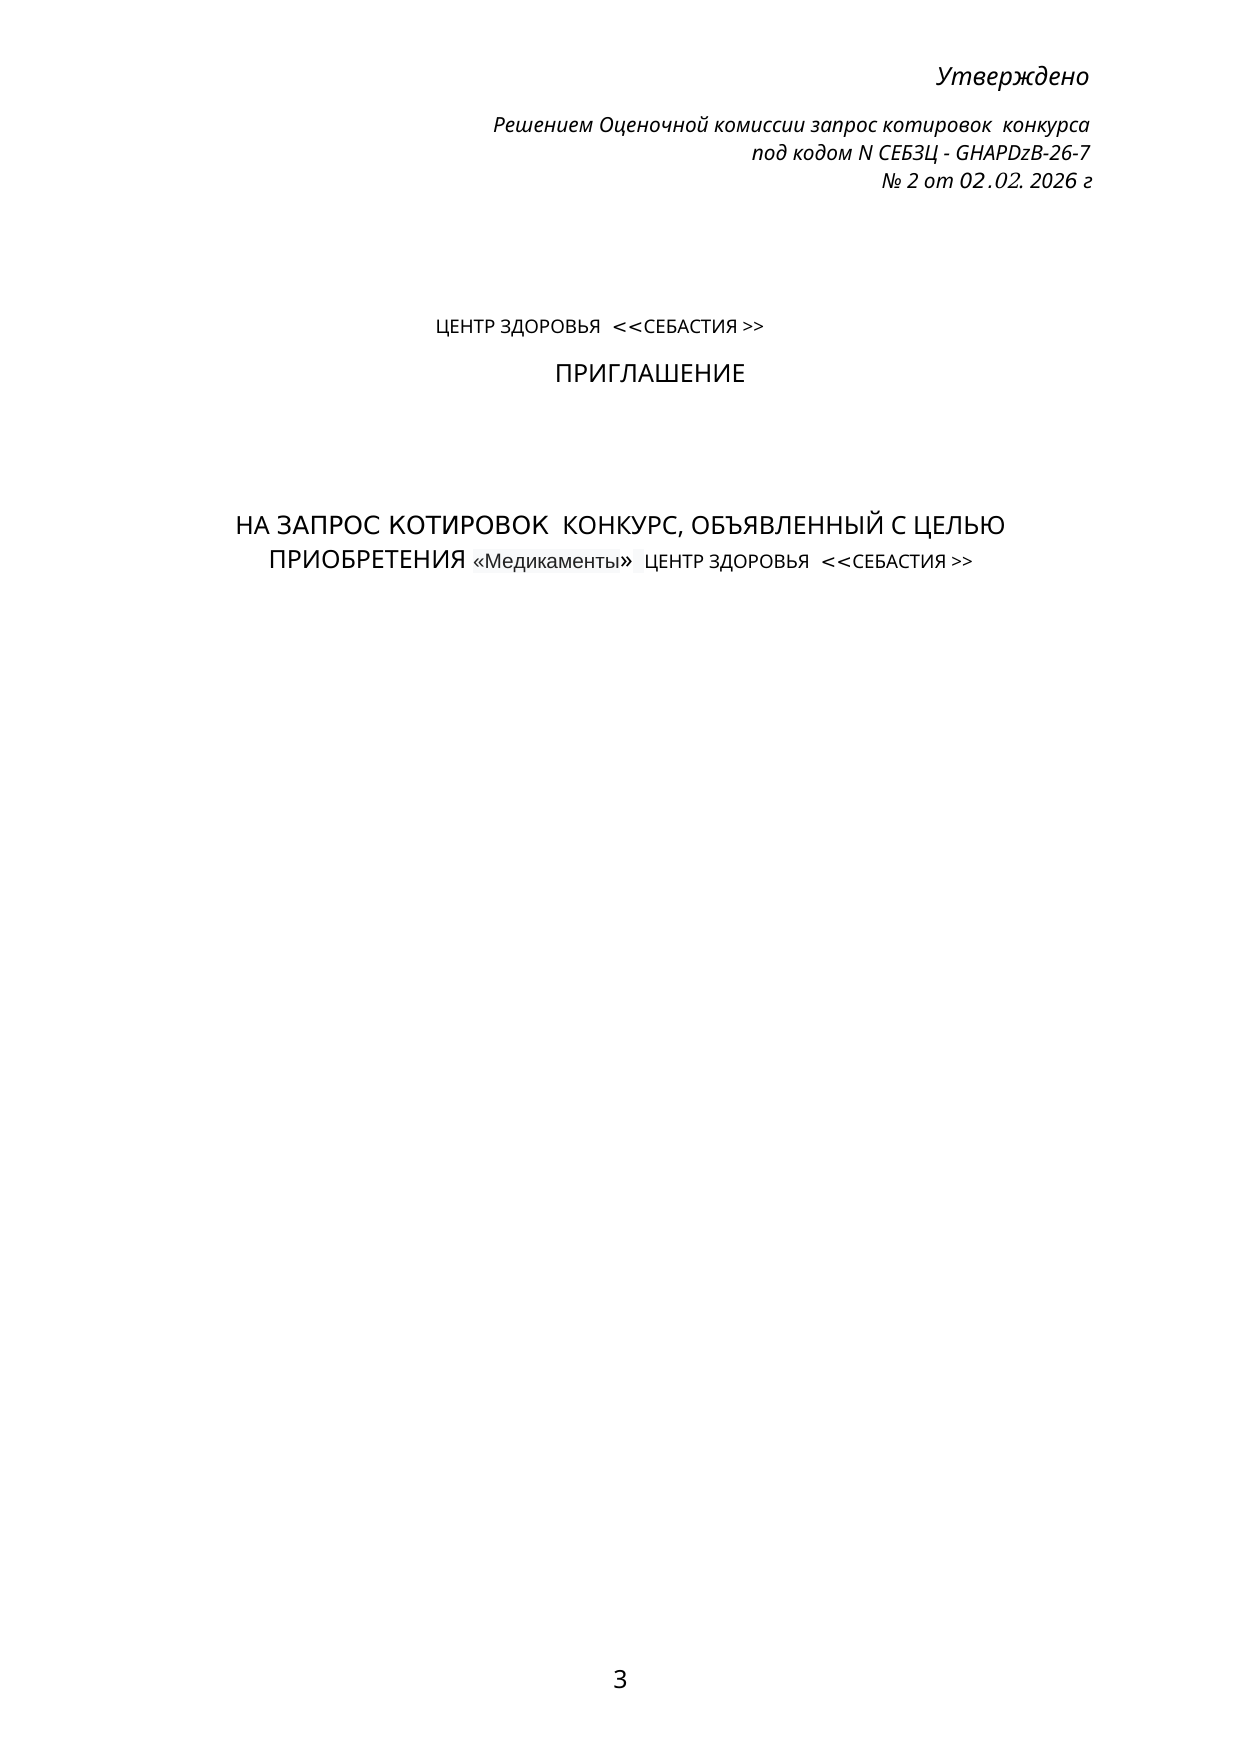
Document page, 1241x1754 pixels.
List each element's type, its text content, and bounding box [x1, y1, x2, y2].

text ПРИГЛАШЕНИЕ [148, 355, 1093, 389]
text Утверждено [148, 59, 1092, 93]
text НА ЗАПРОС КОТИРОВОК КОНКУРС, ОБЪЯВЛЕННЫЙ С ЦЕЛЬЮ ПРИОБРЕТЕНИЯ «Медикаменты» ЦЕНТР ЗДОРОВЬЯ <<СЕБАСТИЯ >> [148, 508, 1093, 576]
text ЦЕНТР ЗДОРОВЬЯ <<СЕБАСТИЯ >> [325, 313, 1092, 339]
text Решением Оценочной комиссии запрос котировок конкурса под кодом N СЕБЗЦ - GHAPDzB-26-7 № 2 от 02․02. 2026 г [148, 110, 1092, 195]
